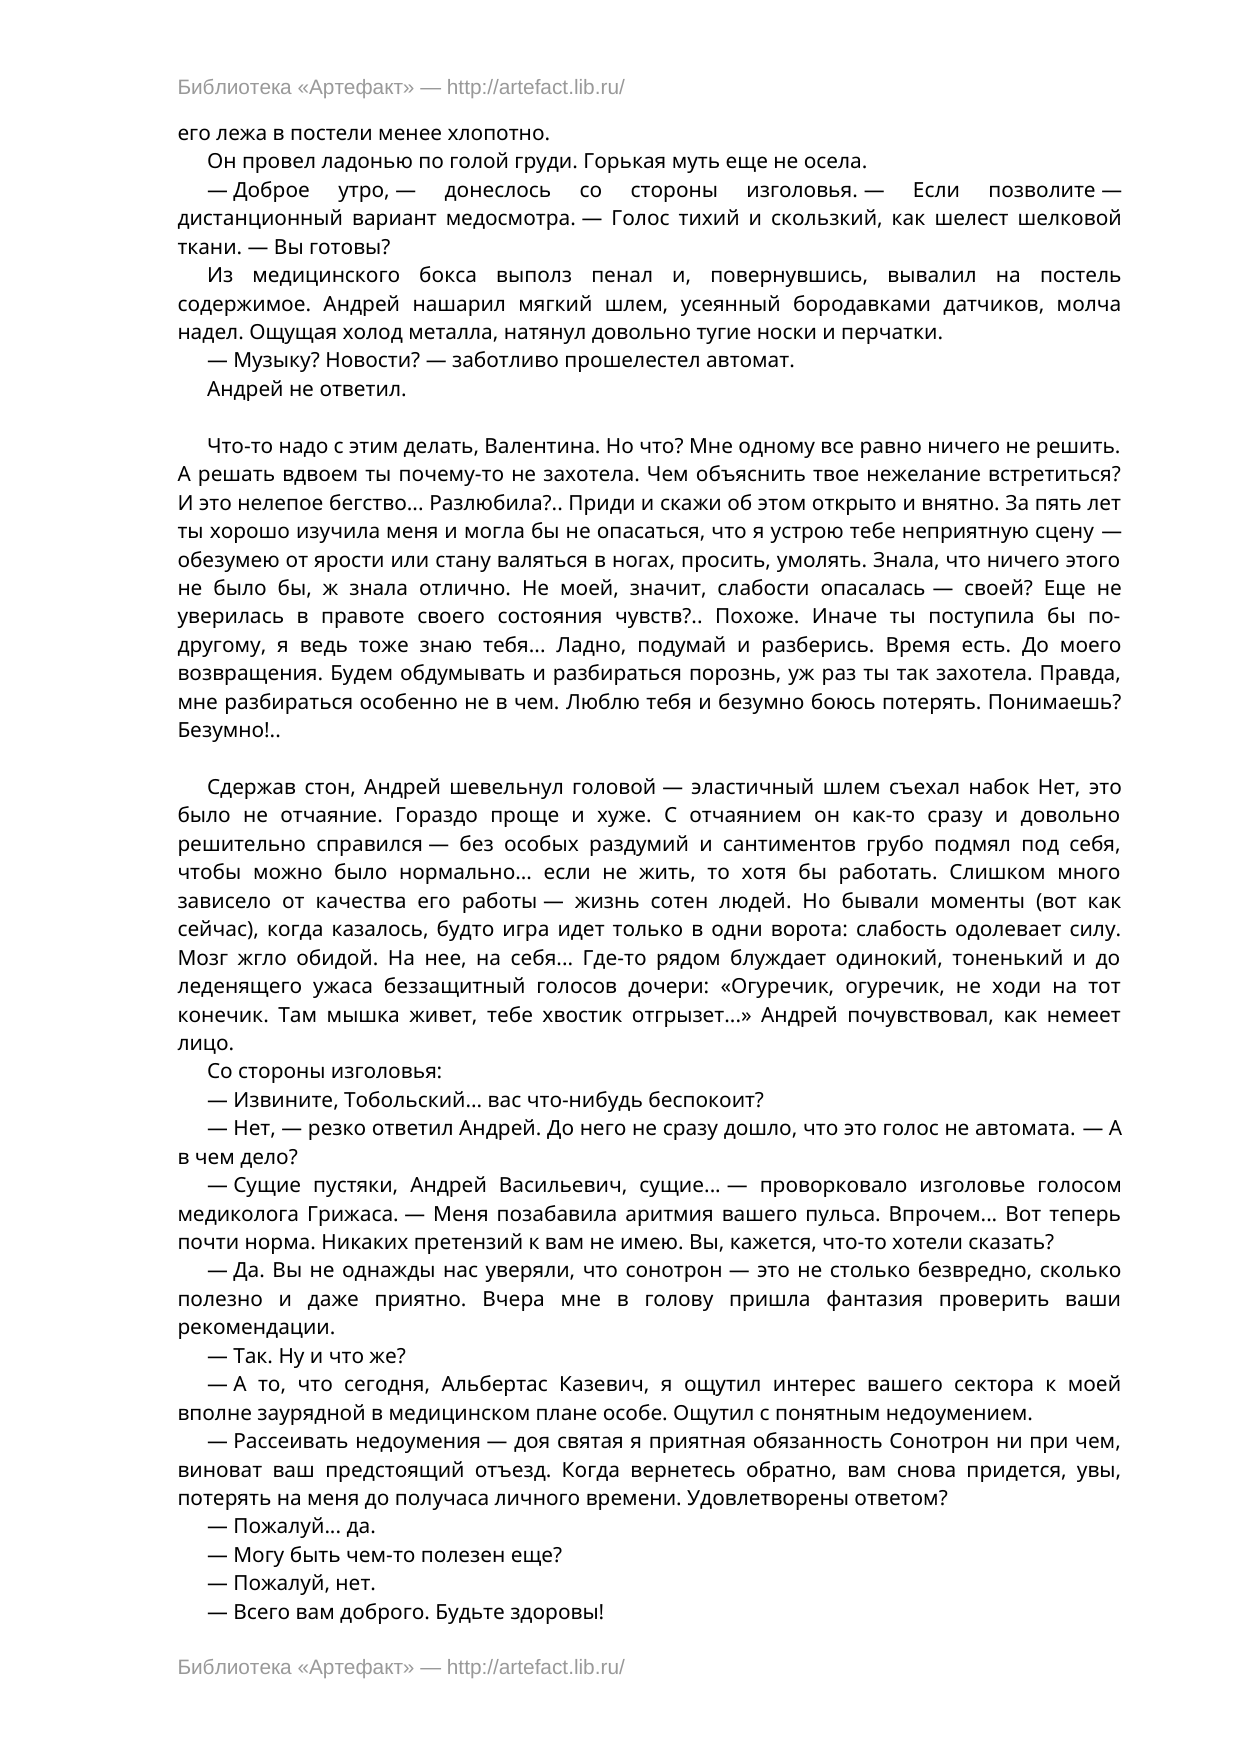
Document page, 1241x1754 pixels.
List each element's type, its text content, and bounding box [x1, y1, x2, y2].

text Из медицинского бокса выполз пенал и, повернувшись, вывалил на постель содержимое. Андрей нашарил мягкий шлем, усеянный бородавками датчиков, молча надел. Ощущая холод металла, натянул довольно тугие носки и перчатки. [177, 260, 1122, 346]
text — Всего вам доброго. Будьте здоровы! [177, 1597, 1122, 1625]
text — Нет, — резко ответил Андрей. До него не сразу дошло, что это голос не автомата. — А в чем дело? [177, 1113, 1122, 1170]
text Со стороны изголовья: [177, 1057, 1122, 1085]
text — А то, что сегодня, Альбертас Казевич, я ощутил интерес вашего сектора к моей вполне заурядной в медицинском плане особе. Ощутил с понятным недоумением. [177, 1369, 1122, 1426]
text — Доброе утро, — донеслось со стороны изголовья. — Если позволите — дистанционный вариант медосмотра. — Голос тихий и скользкий, как шелест шелковой ткани. — Вы готовы? [177, 175, 1122, 260]
text — Извините, Тобольский... вас что-нибудь беспокоит? [177, 1085, 1122, 1113]
text Что-то надо с этим делать, Валентина. Но что? Мне одному все равно ничего не решить. А решать вдвоем ты почему-то не захотела. Чем объяснить твое нежелание встретиться? И это нелепое бегство... Разлюбила?.. Приди и скажи об этом открыто и внятно. За пять лет ты хорошо изучила меня и могла бы не опасаться, что я устрою тебе неприятную сцену — обезумею от ярости или стану валяться в ногах, просить, умолять. Знала, что ничего этого не было бы, ж знала отлично. Не моей, значит, слабости опасалась — своей? Еще не уверилась в правоте своего состояния чувств?.. Похоже. Иначе ты поступила бы по-другому, я ведь тоже знаю тебя... Ладно, подумай и разберись. Время есть. До моего возвращения. Будем обдумывать и разбираться порознь, уж раз ты так захотела. Правда, мне разбираться особенно не в чем. Люблю тебя и безумно боюсь потерять. Понимаешь? Безумно!.. [177, 431, 1122, 744]
text Андрей не ответил. [177, 374, 1122, 402]
text Сдержав стон, Андрей шевельнул головой — эластичный шлем съехал набок Нет, это было не отчаяние. Гораздо проще и хуже. С отчаянием он как-то сразу и довольно решительно справился — без особых раздумий и сантиментов грубо подмял под себя, чтобы можно было нормально... если не жить, то хотя бы работать. Слишком много зависело от качества его работы — жизнь сотен людей. Но бывали моменты (вот как сейчас), когда казалось, будто игра идет только в одни ворота: слабость одолевает силу. Мозг жгло обидой. На нее, на себя... Где-то рядом блуждает одинокий, тоненький и до леденящего ужаса беззащитный голосов дочери: «Огуречик, огуречик, не ходи на тот конечик. Там мышка живет, тебе хвостик отгрызет...» Андрей почувствовал, как немеет лицо. [177, 772, 1122, 1057]
text Он провел ладонью по голой груди. Горькая муть еще не осела. [177, 147, 1122, 175]
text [177, 118, 1122, 147]
text — Пожалуй... да. [177, 1512, 1122, 1540]
text — Сущие пустяки, Андрей Васильевич, сущие... — проворковало изголовье голосом медиколога Грижаса. — Меня позабавила аритмия вашего пульса. Впрочем... Вот теперь почти норма. Никаких претензий к вам не имею. Вы, кажется, что-то хотели сказать? [177, 1170, 1122, 1256]
text — Пожалуй, нет. [177, 1568, 1122, 1597]
text — Музыку? Новости? — заботливо прошелестел автомат. [177, 346, 1122, 374]
text — Да. Вы не однажды нас уверяли, что сонотрон — это не столько безвредно, сколько полезно и даже приятно. Вчера мне в голову пришла фантазия проверить ваши рекомендации. [177, 1256, 1122, 1341]
text — Рассеивать недоумения — доя святая я приятная обязанность Сонотрон ни при чем, виноват ваш предстоящий отъезд. Когда вернетесь обратно, вам снова придется, увы, потерять на меня до получаса личного времени. Удовлетворены ответом? [177, 1426, 1122, 1512]
text — Так. Ну и что же? [177, 1341, 1122, 1369]
text — Могу быть чем-то полезен еще? [177, 1540, 1122, 1568]
